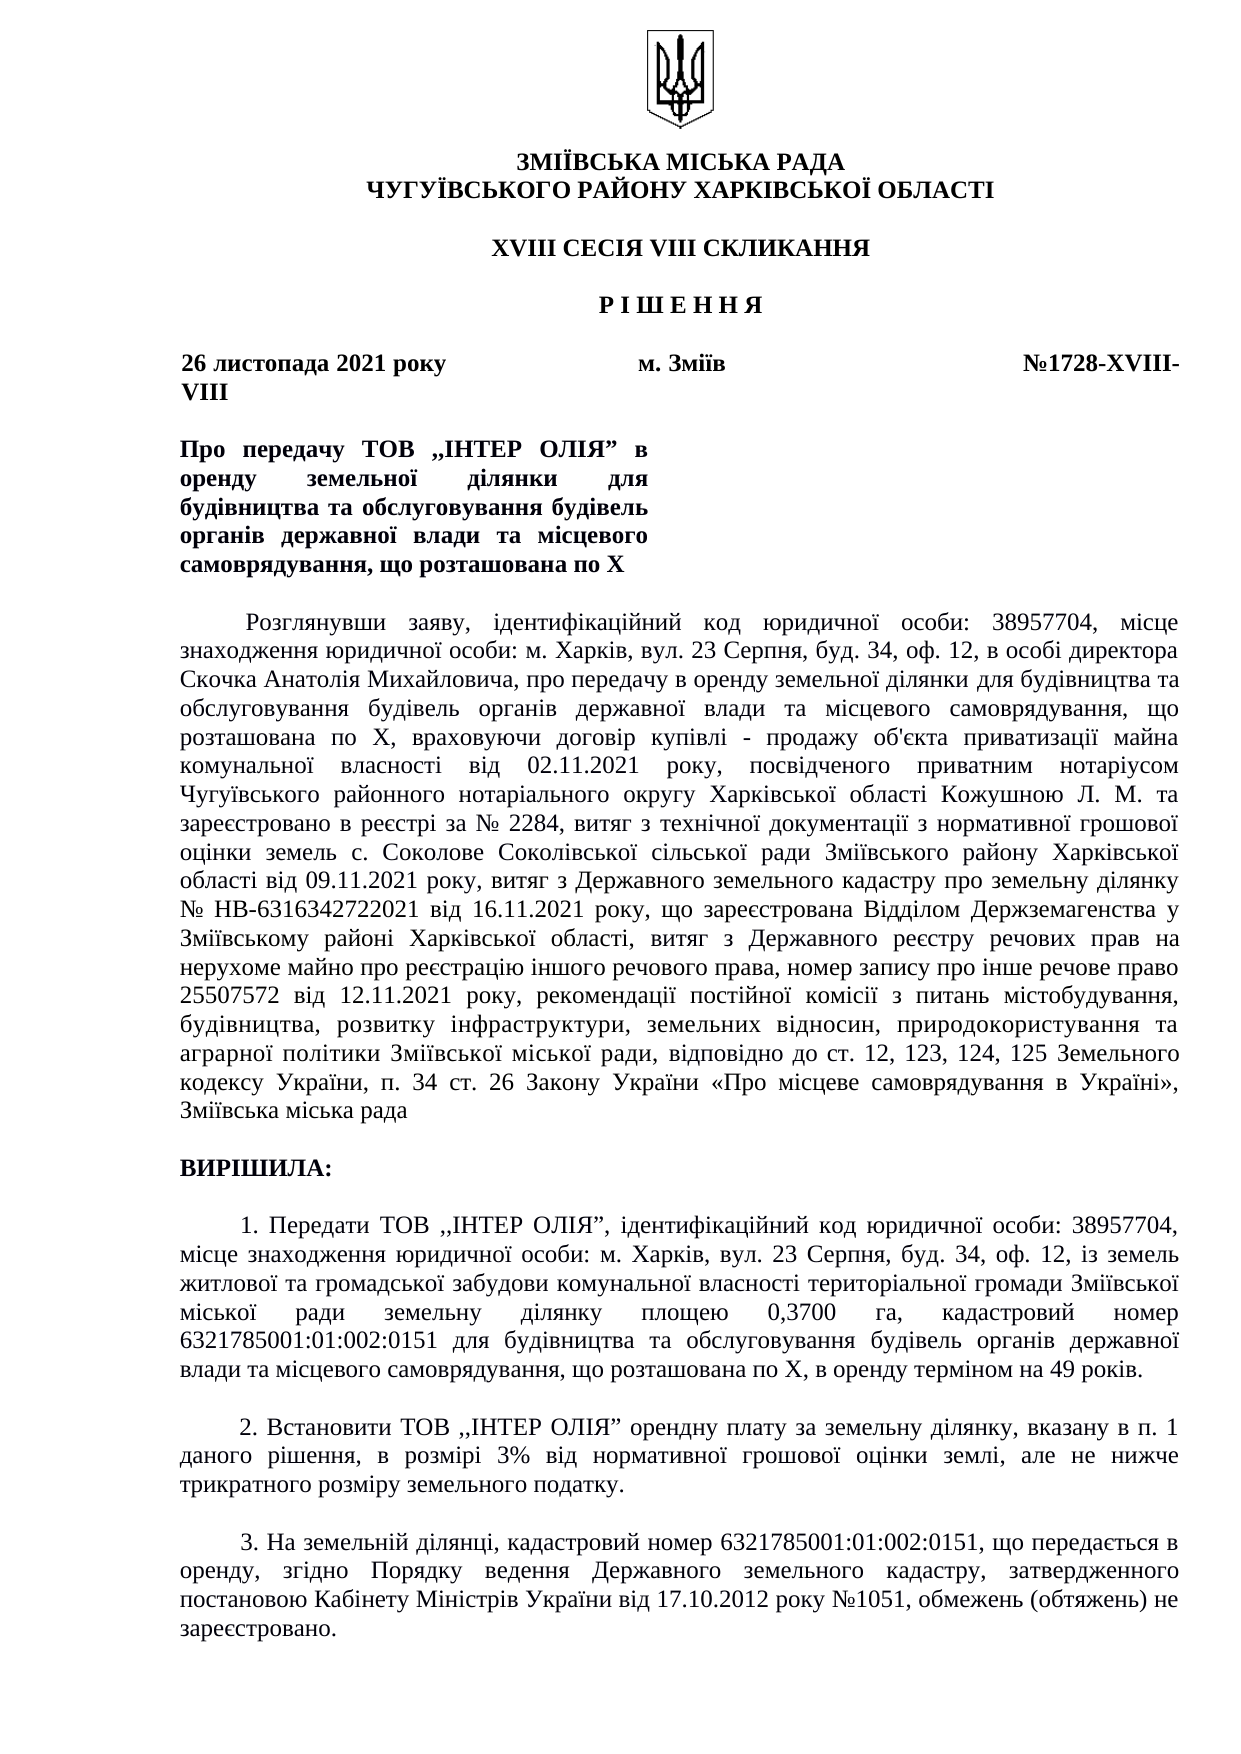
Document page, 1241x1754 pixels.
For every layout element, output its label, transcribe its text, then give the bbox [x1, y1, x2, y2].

list 2. Встановити ТОВ ,,ІНТЕР ОЛІЯ” орендну плату за земельну ділянку, вказану в п. 1 даного рішення, в розмірі 3% від нормативної грошової оцінки землі, але не нижче трикратного розміру земельного податку. [179, 1412, 1180, 1498]
picture [646, 29, 716, 130]
list 3. На земельній ділянці, кадастровий номер 6321785001:01:002:0151, що передається в оренду, згідно Порядку ведення Державного земельного кадастру, затвердженного постановою Кабінету Міністрів України від 17.10.2012 року №1051, обмежень (обтяжень) не зареєстровано. [179, 1527, 1180, 1642]
list Про передачу ТОВ ,,ІНТЕР ОЛІЯ” в оренду земельної ділянки для будівництва та обслуговування будівель органів державної влади та місцевого самоврядування, що розташована по Х [179, 434, 648, 578]
subtitle ЧУГУЇВСЬКОГО РАЙОНУ ХАРКІВСЬКОЇ ОБЛАСТІ [181, 176, 1180, 204]
list ВИРІШИЛА: [179, 1153, 1180, 1182]
subtitle Р І Ш Е Н Н Я [181, 291, 1180, 319]
list Розглянувши заяву, ідентифікаційний код юридичної особи: 38957704, місце знаходження юридичної особи: м. Харків, вул. 23 Серпня, буд. 34, оф. 12, в особі директора Скочка Анатолія Михайловича, про передачу в оренду земельної ділянки для будівництва та обслуговування будівель органів державної влади та місцевого самоврядування, що розташована по Х, враховуючи договір купівлі - продажу об'єкта приватизації майна комунальної власності від 02.11.2021 року, посвідченого приватним нотаріусом Чугуївського районного нотаріального округу Харківської області Кожушною Л. М. та зареєстровано в реєстрі за № 2284, витяг з технічної документації з нормативної грошової оцінки земель с. Соколове Соколівської сільської ради Зміївського району Харківської області від 09.11.2021 року, витяг з Державного земельного кадастру про земельну ділянку № НВ-6316342722021 від 16.11.2021 року, що зареєстрована Відділом Держземагенства у Зміївському районі Харківської області, витяг з Державного реєстру речових прав на нерухоме майно про реєстрацію іншого речового права, номер запису про інше речове право 25507572 від 12.11.2021 року, рекомендації постійної комісії з питань містобудування, будівництва, розвитку інфраструктури, земельних відносин, природокористування та аграрної політики Зміївської міської ради, відповідно до ст. 12, 123, 124, 125 Земельного кодексу України, п. 34 ст. 26 Закону України «Про місцеве самоврядування в Україні», Зміївська міська рада [179, 607, 1180, 1124]
subtitle ЗМІЇВСЬКА МІСЬКА РАДА [181, 147, 1180, 176]
text 26 листопада 2021 року м. Зміїв №1728-XVІІI-VIII [181, 348, 1180, 406]
list 1. Передати ТОВ ,,ІНТЕР ОЛІЯ”, ідентифікаційний код юридичної особи: 38957704, місце знаходження юридичної особи: м. Харків, вул. 23 Серпня, буд. 34, оф. 12, із земель житлової та громадської забудови комунальної власності територіальної громади Зміївської міської ради земельну ділянку площею 0,3700 га, кадастровий номер 6321785001:01:002:0151 для будівництва та обслуговування будівель органів державної влади та місцевого самоврядування, що розташована по Х, в оренду терміном на 49 років. [179, 1211, 1180, 1383]
subtitle XVІІI сесія VІІІ скликання [181, 233, 1180, 262]
